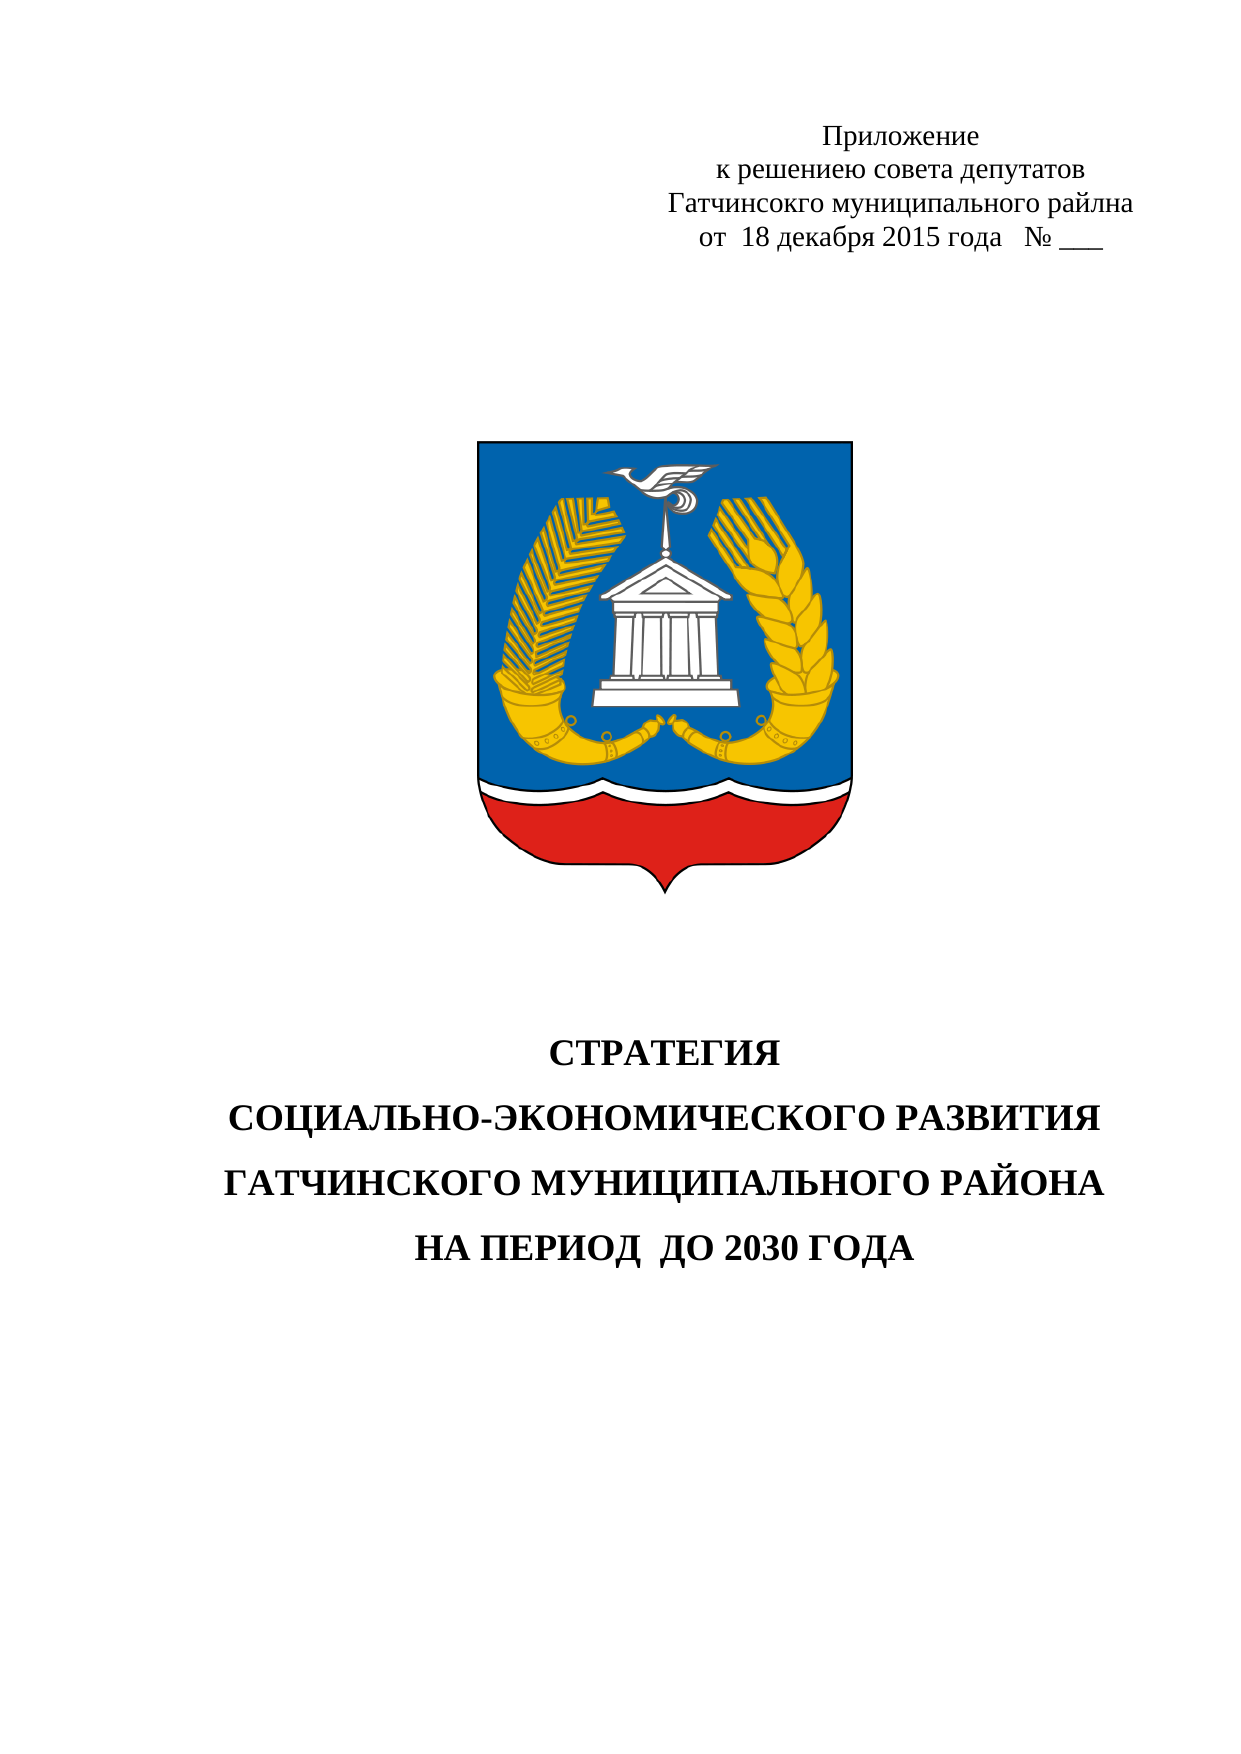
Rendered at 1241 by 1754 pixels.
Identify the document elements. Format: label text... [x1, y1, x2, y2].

text к решениею совета депутатов [650, 152, 1152, 185]
text Гатчинсокго муниципального райлна [650, 185, 1152, 219]
text от 18 декабря 2015 года № ___ [650, 219, 1152, 252]
text СТРАТЕГИЯ [177, 1031, 1152, 1074]
text СОЦИАЛЬНО-ЭКОНОМИЧЕСКОГО РАЗВИТИЯ ГАТЧИНСКОГО МУНИЦИПАЛЬНОГО РАЙОНА [177, 1096, 1152, 1203]
text Приложение [650, 118, 1152, 152]
text НА ПЕРИОД ДО 2030 ГОДА [177, 1225, 1152, 1268]
picture [472, 436, 857, 897]
